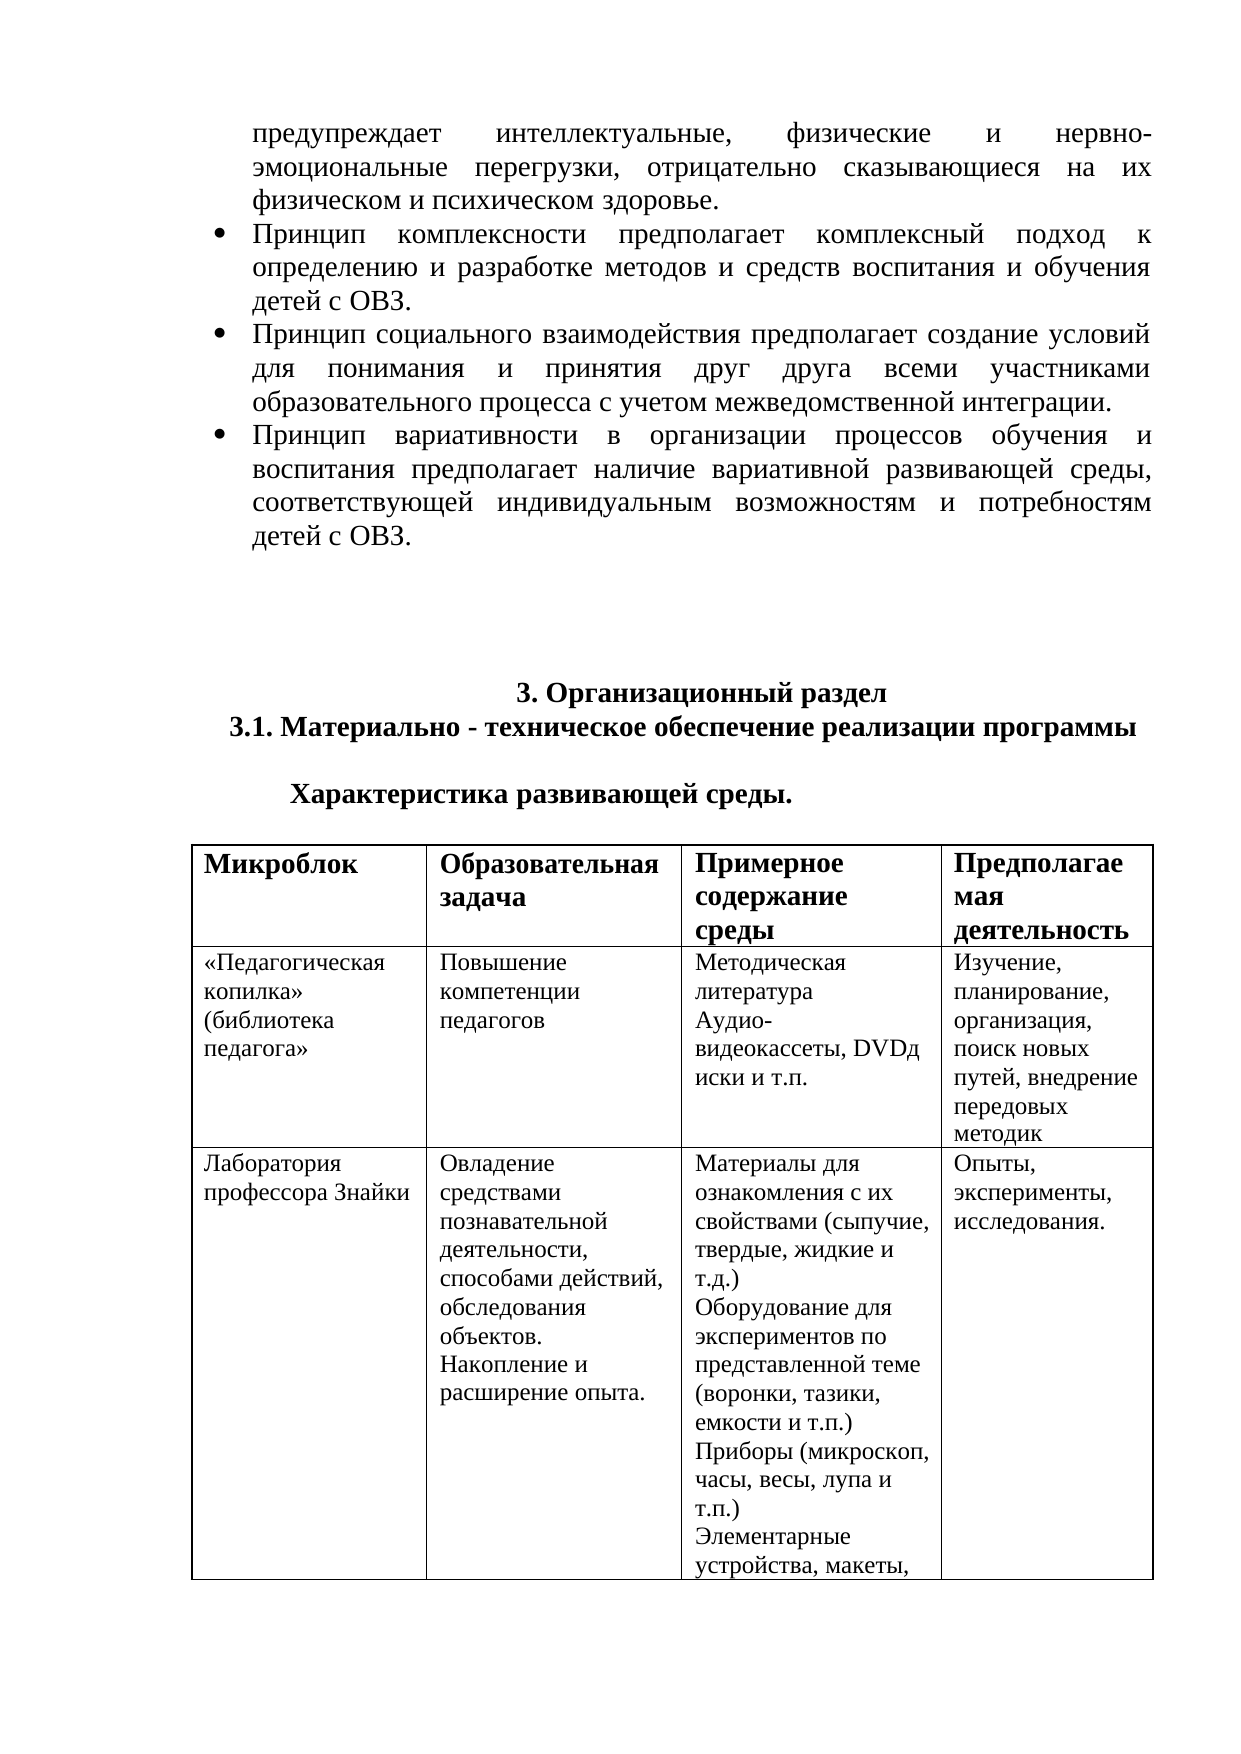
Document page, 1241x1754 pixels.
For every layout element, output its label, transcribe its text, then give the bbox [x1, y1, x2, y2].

table_header Образовательная задача [427, 846, 681, 946]
table_cell «Педагогическая копилка» (библиотека педагога» [193, 947, 426, 1147]
table_header Предполагае мая деятельность [942, 846, 1152, 946]
table_cell Изучение, планирование, организация, поиск новых путей, внедрение передовых методик [942, 947, 1152, 1147]
list Принцип комплексности предполагает комплексный подход к определению и разработке методов и средств воспитания и обучения детей с ОВЗ. [214, 216, 1151, 317]
table_cell Лаборатория профессора Знайки [193, 1148, 426, 1579]
text предупреждает интеллектуальные, физические и нервно- эмоциональные перегрузки, отрицательно сказывающиеся на их физическом и психическом здоровье. [252, 115, 1152, 216]
table_header Микроблок [193, 846, 426, 946]
table_cell Методическая литература Аудио- видеокассеты, DVDд иски и т.п. [682, 947, 941, 1147]
table_cell Опыты, эксперименты, исследования. [942, 1148, 1152, 1579]
table_cell Овладение средствами познавательной деятельности, способами действий, обследования объектов. Накопление и расширение опыта. [427, 1148, 681, 1579]
list Принцип вариативности в организации процессов обучения и воспитания предполагает наличие вариативной развивающей среды, соответствующей индивидуальным возможностям и потребностям детей с ОВЗ. [214, 417, 1152, 552]
table_cell Повышение компетенции педагогов [427, 947, 681, 1147]
list Принцип социального взаимодействия предполагает создание условий для понимания и принятия друг друга всеми участниками образовательного процесса с учетом межведомственной интеграции. [214, 317, 1151, 417]
subtitle 3. Организационный раздел [516, 676, 1180, 709]
table_header Примерное содержание среды [682, 846, 941, 946]
table_cell Материалы для ознакомления с их свойствами (сыпучие, твердые, жидкие и т.д.) Оборудование для экспериментов по представленной теме (воронки, тазики, емкости и т.п.) Приборы (микроскоп, часы, весы, лупа и т.п.) Элементарные устройства, макеты, [682, 1148, 941, 1579]
list Материально - техническое обеспечение реализации программы Характеристика развивающей среды. [229, 709, 1137, 810]
